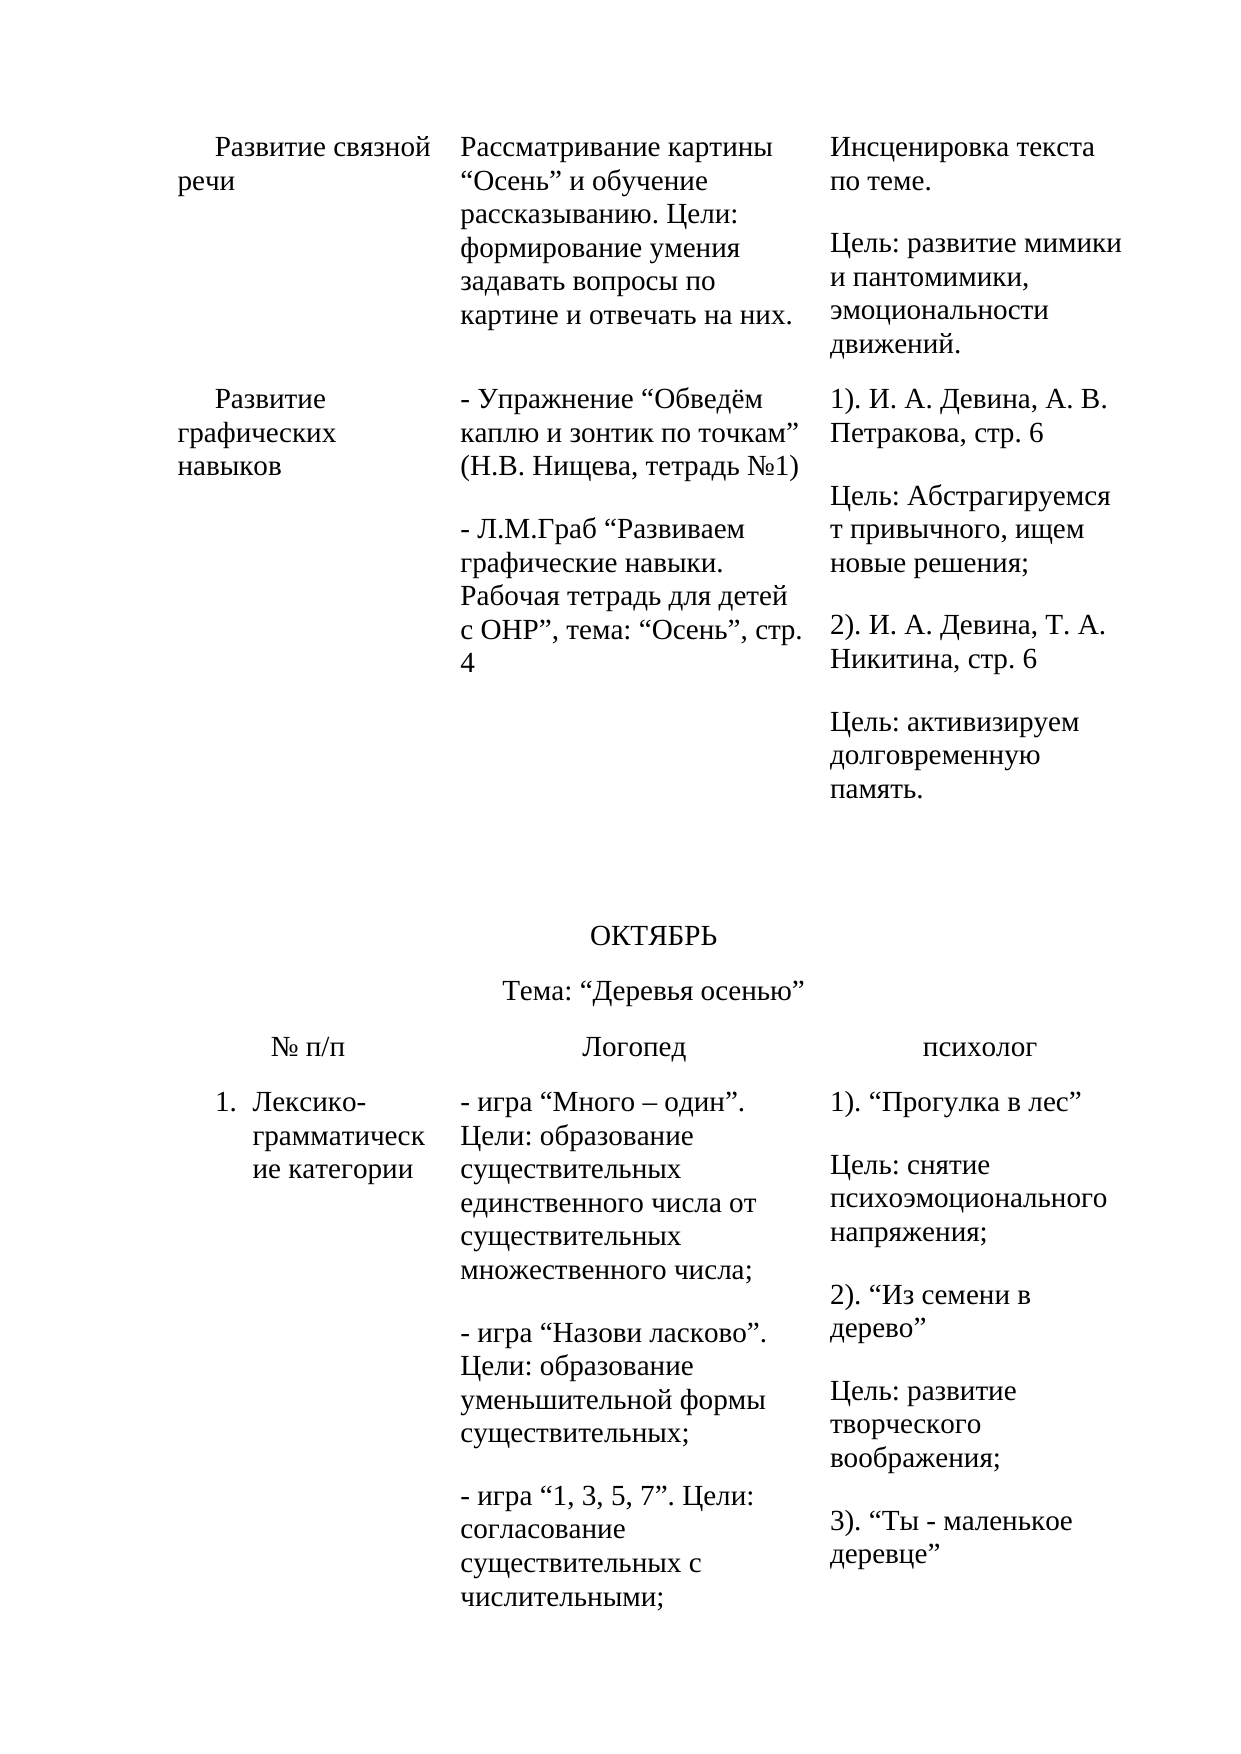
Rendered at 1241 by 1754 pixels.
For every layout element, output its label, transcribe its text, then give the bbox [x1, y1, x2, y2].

table_cell  Развитие связной речи [166, 118, 449, 370]
table_cell психолог [819, 1018, 1141, 1073]
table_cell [819, 1073, 1141, 1623]
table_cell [449, 1073, 819, 1623]
table_header ОКТЯБРЬ [166, 907, 1141, 962]
table_cell - Упражнение “Обведём каплю и зонтик по точкам” (Н.В. Нищева, тетрадь №1) - Л.М.Граб “Развиваем графические навыки. Рабочая тетрадь для детей с ОНР”, тема: “Осень”, стр. 4 [449, 370, 819, 815]
table_cell Инсценировка текста по теме. Цель: развитие мимики и пантомимики, эмоциональности движений. [819, 118, 1141, 370]
table_cell  Развитие графических навыков [166, 370, 449, 815]
table_cell 1). И. А. Девина, А. В. Петракова, стр. 6 Цель: Абстрагируемся т привычного, ищем новые решения; 2). И. А. Девина, Т. А. Никитина, стр. 6 Цель: активизируем долговременную память. [819, 370, 1141, 815]
table_cell Логопед [449, 1018, 819, 1073]
table_cell Тема: “Деревья осенью” [166, 963, 1141, 1018]
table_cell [166, 1073, 449, 1623]
table_cell № п/п [166, 1018, 449, 1073]
table_cell Рассматривание картины “Осень” и обучение рассказыванию. Цели: формирование умения задавать вопросы по картине и отвечать на них. [449, 118, 819, 370]
